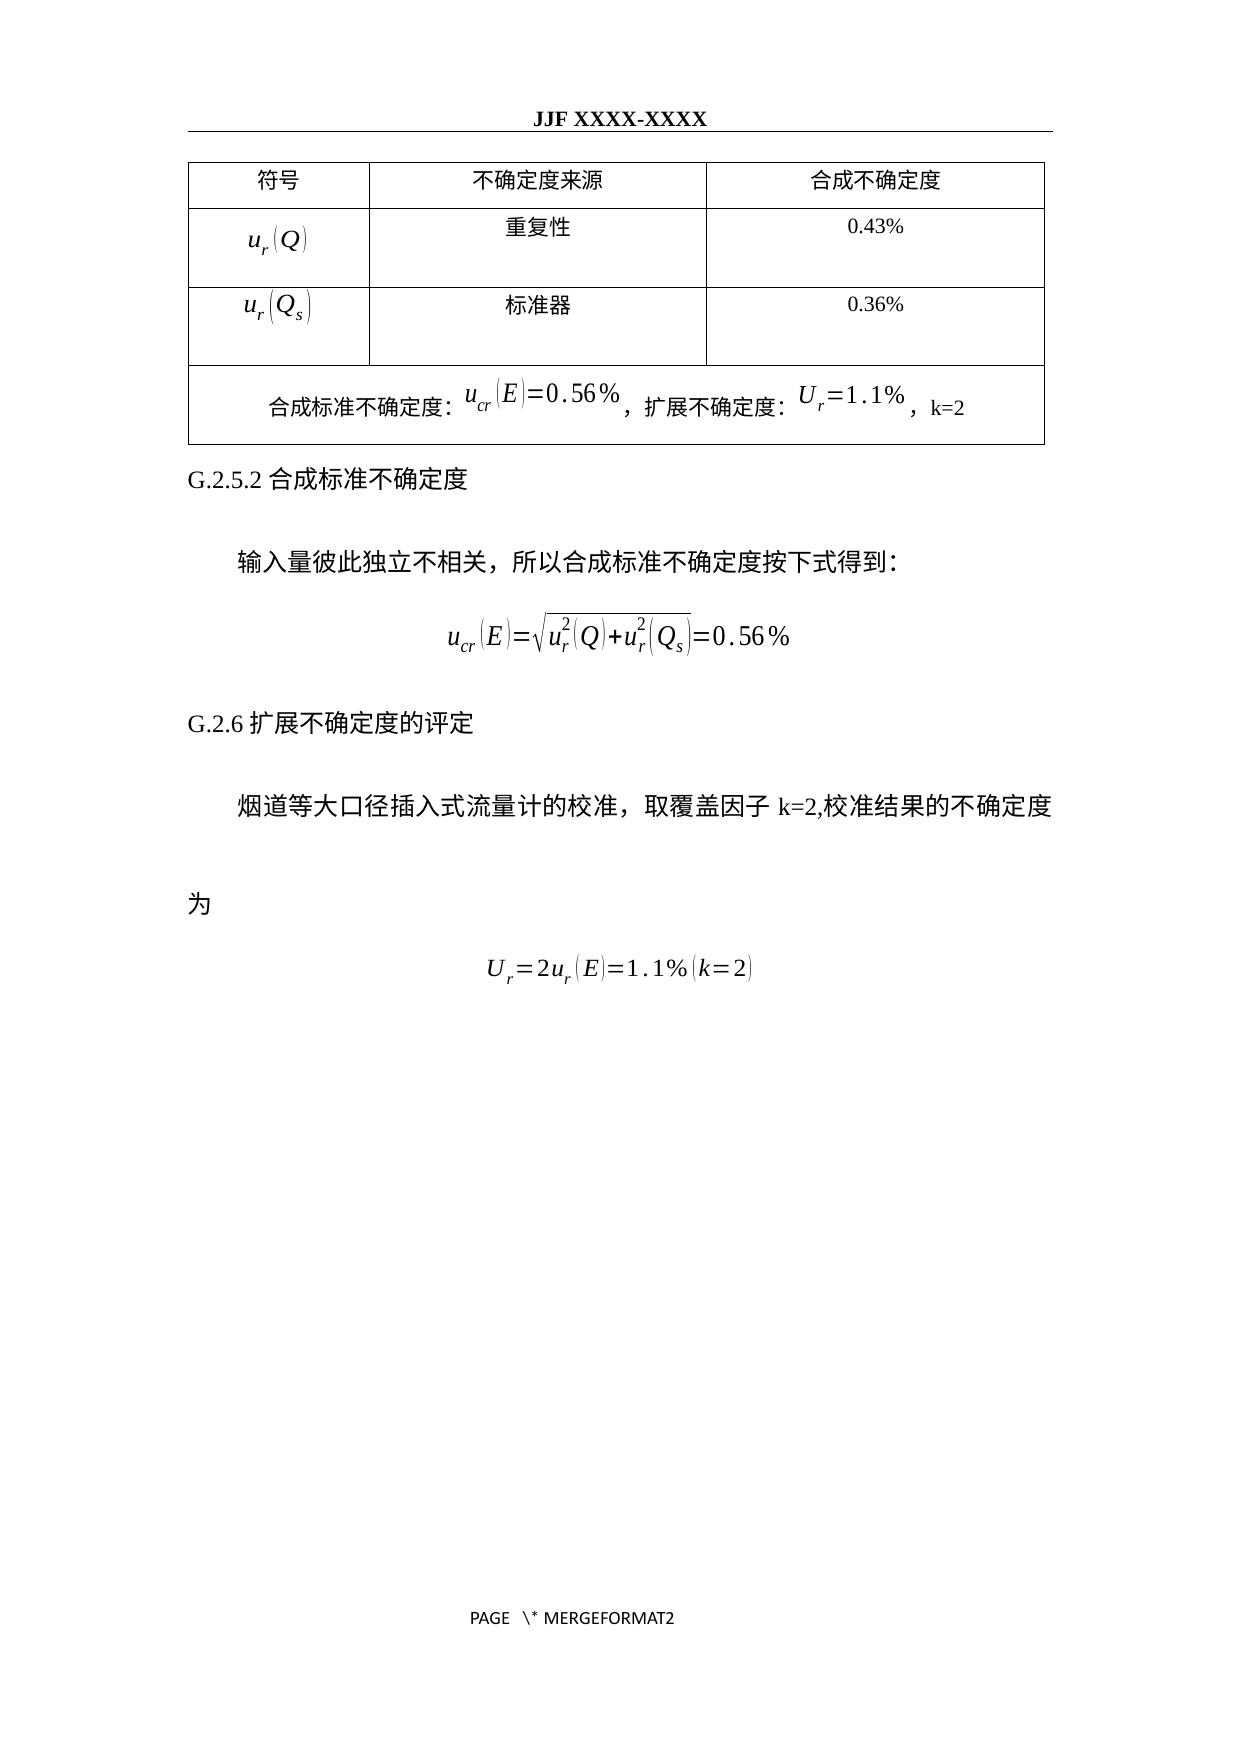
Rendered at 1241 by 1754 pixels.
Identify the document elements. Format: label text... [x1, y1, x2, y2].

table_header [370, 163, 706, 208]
text 烟道等大口径插入式流量计的校准，取覆盖因子k=2,校准结果的不确定度为 [187, 772, 1053, 935]
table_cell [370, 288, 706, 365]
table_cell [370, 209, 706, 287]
text G.2.5.2 合成标准不确定度 [187, 445, 1053, 510]
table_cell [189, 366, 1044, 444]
text 输入量彼此独立不相关，所以合成标准不确定度按下式得到： [187, 528, 1053, 593]
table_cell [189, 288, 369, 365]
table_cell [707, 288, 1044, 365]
text G.2.6 扩展不确定度的评定 [187, 689, 1053, 754]
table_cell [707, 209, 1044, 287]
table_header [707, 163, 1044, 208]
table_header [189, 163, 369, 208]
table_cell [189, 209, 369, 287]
